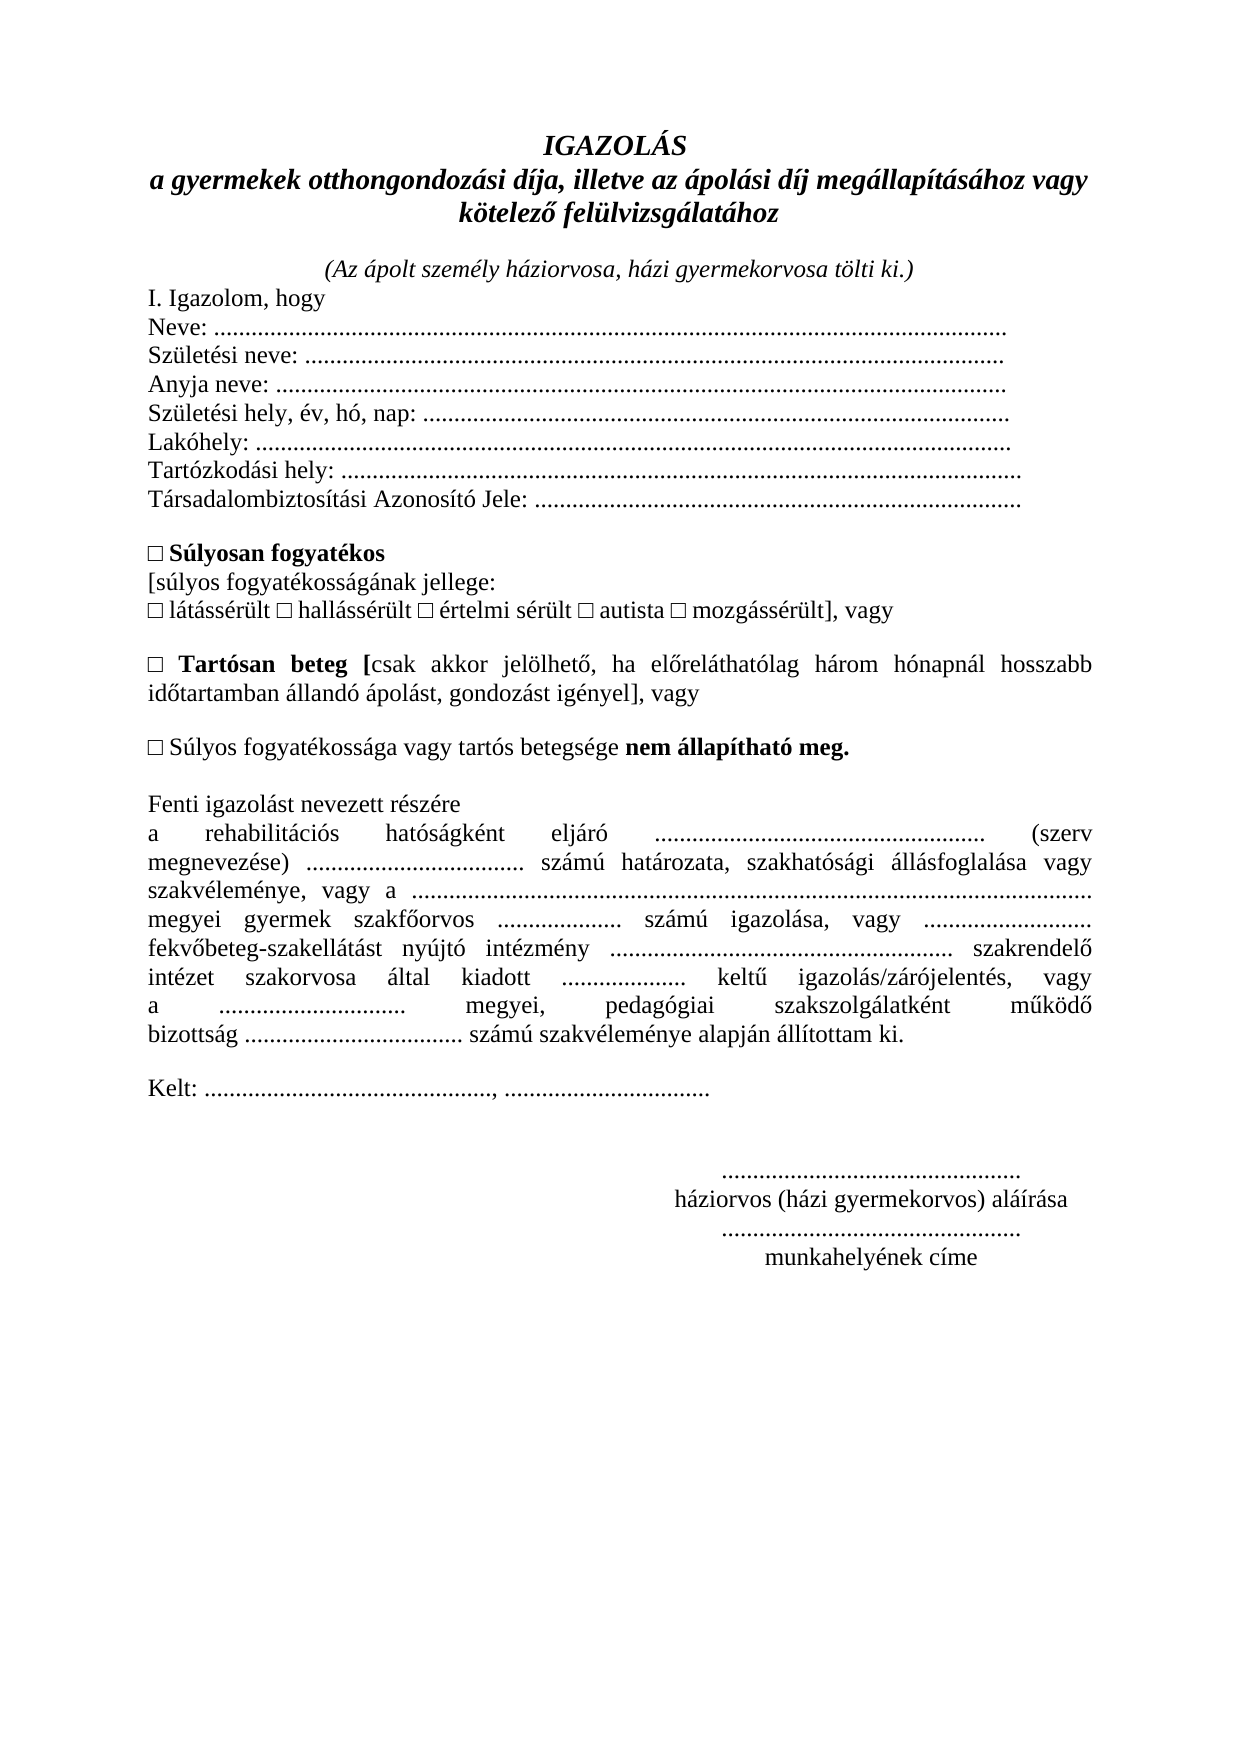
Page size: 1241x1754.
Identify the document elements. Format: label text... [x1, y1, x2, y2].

text ................................................ háziorvos (házi gyermekorvos) aláírása ................................................ munkahelyének címe [650, 1155, 1093, 1270]
text IGAZOLÁS a gyermekek otthongondozási díja, illetve az ápolási díj megállapításához vagy kötelező felülvizsgálatához [148, 128, 1093, 229]
text Neve: ............................................................................................................................... [148, 312, 1093, 340]
text □ látássérült □ hallássérült □ értelmi sérült □ autista □ mozgássérült], vagy [148, 595, 1093, 624]
text Társadalombiztosítási Azonosító Jele: .............................................................................. [148, 484, 1093, 513]
text □ Tartósan beteg [csak akkor jelölhető, ha előreláthatólag három hónapnál hosszabb időtartamban állandó ápolást, gondozást igényel], vagy [148, 649, 1093, 707]
text Születési hely, év, hó, nap: .............................................................................................. [148, 398, 1093, 427]
text Fenti igazolást nevezett részére [148, 789, 1093, 818]
text □ Súlyosan fogyatékos [148, 538, 1093, 567]
text Anyja neve: ..................................................................................................................... [148, 369, 1093, 398]
text [súlyos fogyatékosságának jellege: [148, 567, 1093, 595]
text Születési neve: ................................................................................................................ [148, 340, 1093, 369]
text (Az ápolt személy háziorvosa, házi gyermekorvosa tölti ki.) [148, 254, 1093, 283]
text I. Igazolom, hogy [148, 283, 1093, 312]
text Tartózkodási hely: ............................................................................................................. [148, 455, 1093, 484]
text Lakóhely: ......................................................................................................................... [148, 427, 1093, 455]
text a rehabilitációs hatóságként eljáró ..................................................... (szerv megnevezése) ................................... számú határozata, szakhatósági állásfoglalása vagy szakvéleménye, vagy a ............................................................................................................. megyei gyermek szakfőorvos .................... számú igazolása, vagy ........................... fekvőbeteg-szakellátást nyújtó intézmény ....................................................... szakrendelő intézet szakorvosa által kiadott .................... keltű igazolás/zárójelentés, vagy a .............................. megyei, pedagógiai szakszolgálatként működő bizottság ................................... számú szakvéleménye alapján állítottam ki. [148, 818, 1093, 1048]
text □ Súlyos fogyatékossága vagy tartós betegsége nem állapítható meg. [148, 732, 1093, 760]
text Kelt: .............................................., ................................. [148, 1073, 1093, 1102]
